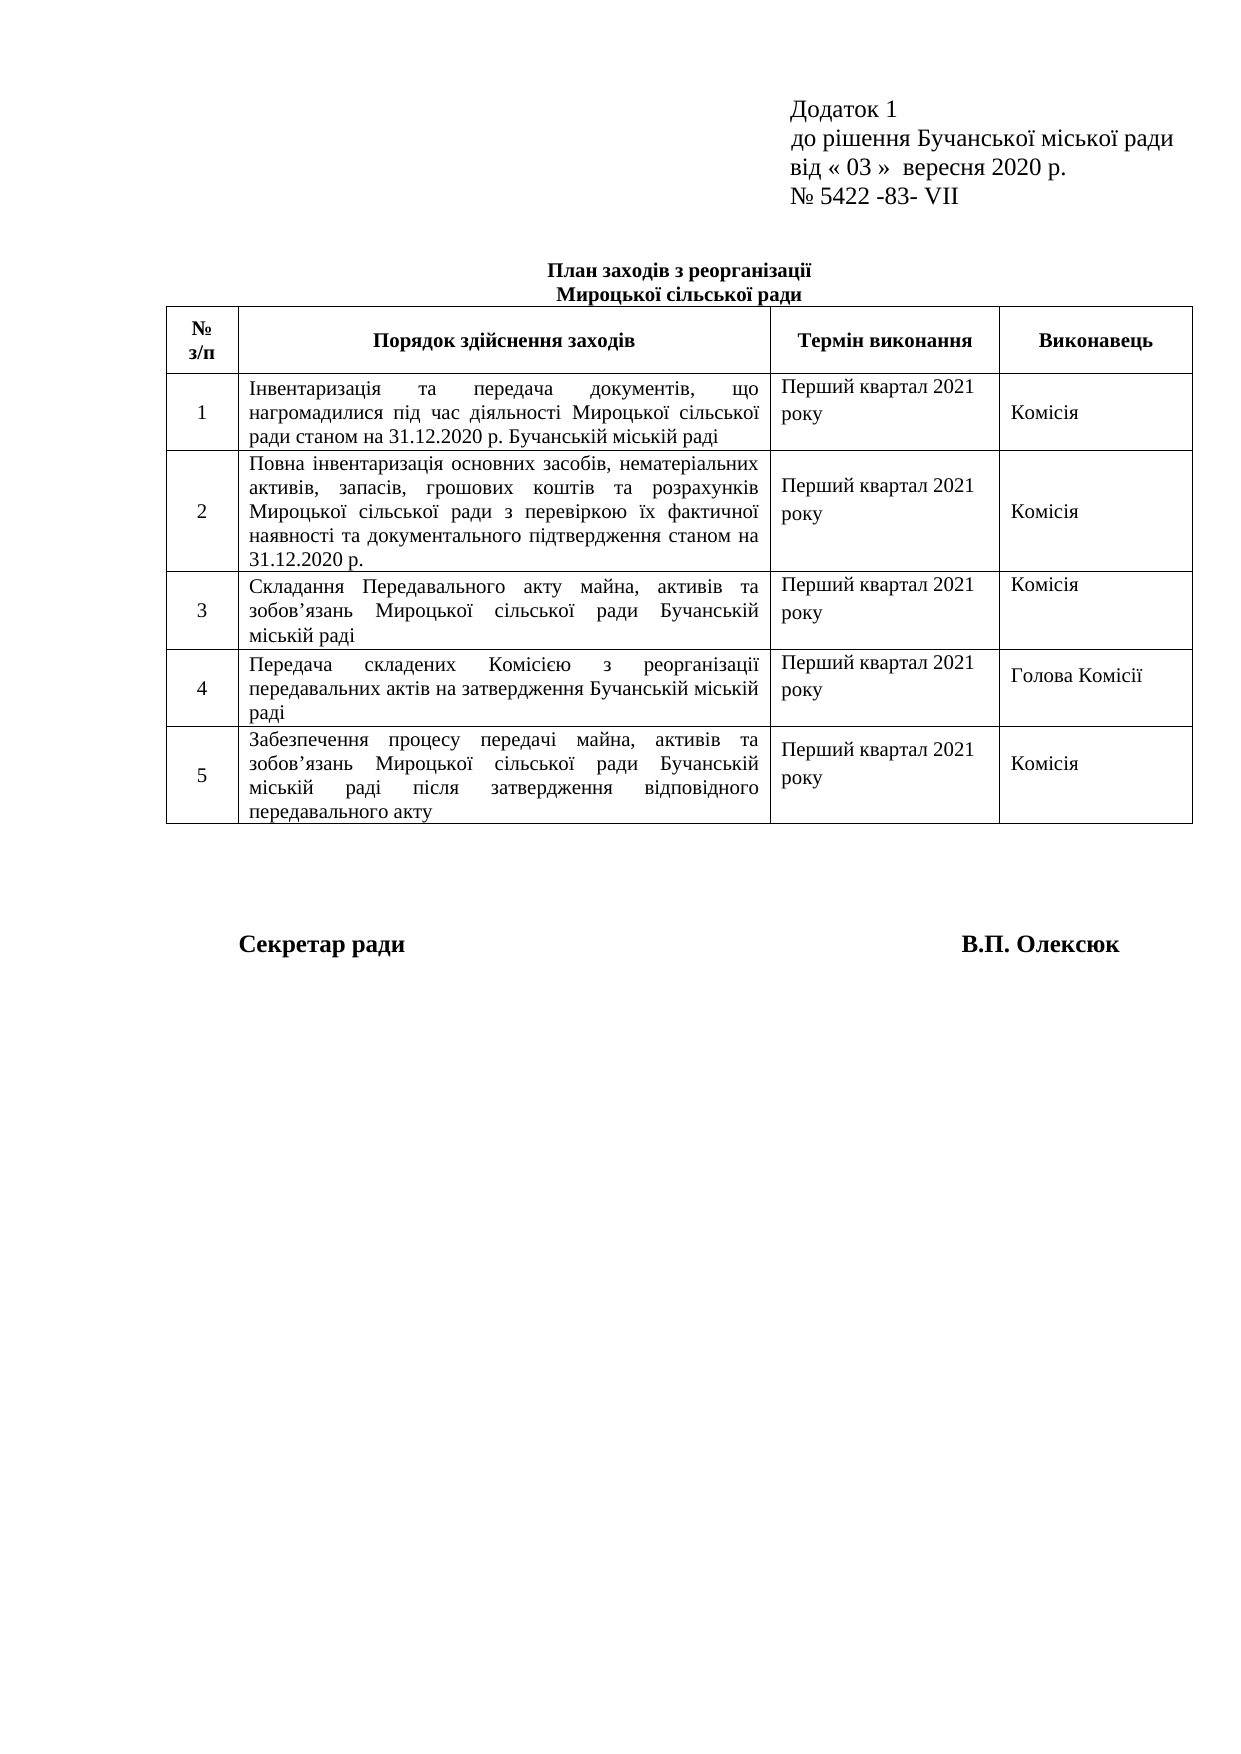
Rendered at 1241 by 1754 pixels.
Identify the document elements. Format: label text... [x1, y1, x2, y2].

text План заходів з реорганізації [177, 258, 1181, 282]
table_header № з/п [167, 307, 238, 372]
text до рішення Бучанської міської ради [709, 123, 1181, 152]
table_header Порядок здійснення заходів [239, 307, 770, 372]
table_cell Комісія [1000, 374, 1192, 450]
table_header Термін виконання [771, 307, 999, 372]
table_cell Інвентаризація та передача документів, що нагромадилися під час діяльності Мироцької сільської ради станом на 31.12.2020 р. Бучанській міській раді [239, 374, 770, 450]
table_cell Забезпечення процесу передачі майна, активів та зобов’язань Мироцької сільської ради Бучанській міській раді після затвердження відповідного передавального акту [239, 727, 770, 823]
table_cell Повна інвентаризація основних засобів, нематеріальних активів, запасів, грошових коштів та розрахунків Мироцької сільської ради з перевіркою їх фактичної наявності та документального підтвердження станом на 31.12.2020 р. [239, 451, 770, 571]
table_cell Перший квартал 2021 року [771, 374, 999, 450]
table_cell Складання Передавального акту майна, активів та зобов’язань Мироцької сільської ради Бучанській міській раді [239, 572, 770, 649]
table_cell Комісія [1000, 572, 1192, 649]
text Додаток 1 [709, 94, 1181, 123]
table_cell Перший квартал 2021 року [771, 727, 999, 823]
table_cell Перший квартал 2021 року [771, 451, 999, 571]
text № 5422 -83- VІI [177, 181, 1181, 209]
table_cell Комісія [1000, 451, 1192, 571]
text Секретар ради В.П. Олексюк [177, 929, 1181, 958]
table_cell 5 [167, 727, 238, 823]
text від « 03 » вересня 2020 р. [709, 152, 1181, 181]
table_cell Голова Комісії [1000, 650, 1192, 726]
table_cell Перший квартал 2021 року [771, 650, 999, 726]
text Мироцької сільської ради [177, 282, 1181, 306]
table_cell 1 [167, 374, 238, 450]
table_cell 2 [167, 451, 238, 571]
table_header Виконавець [1000, 307, 1192, 372]
table_cell 3 [167, 572, 238, 649]
table_cell Комісія [1000, 727, 1192, 823]
table_cell Передача складених Комісією з реорганізації передавальних актів на затвердження Бучанській міській раді [239, 650, 770, 726]
table_cell 4 [167, 650, 238, 726]
table_cell Перший квартал 2021 року [771, 572, 999, 649]
